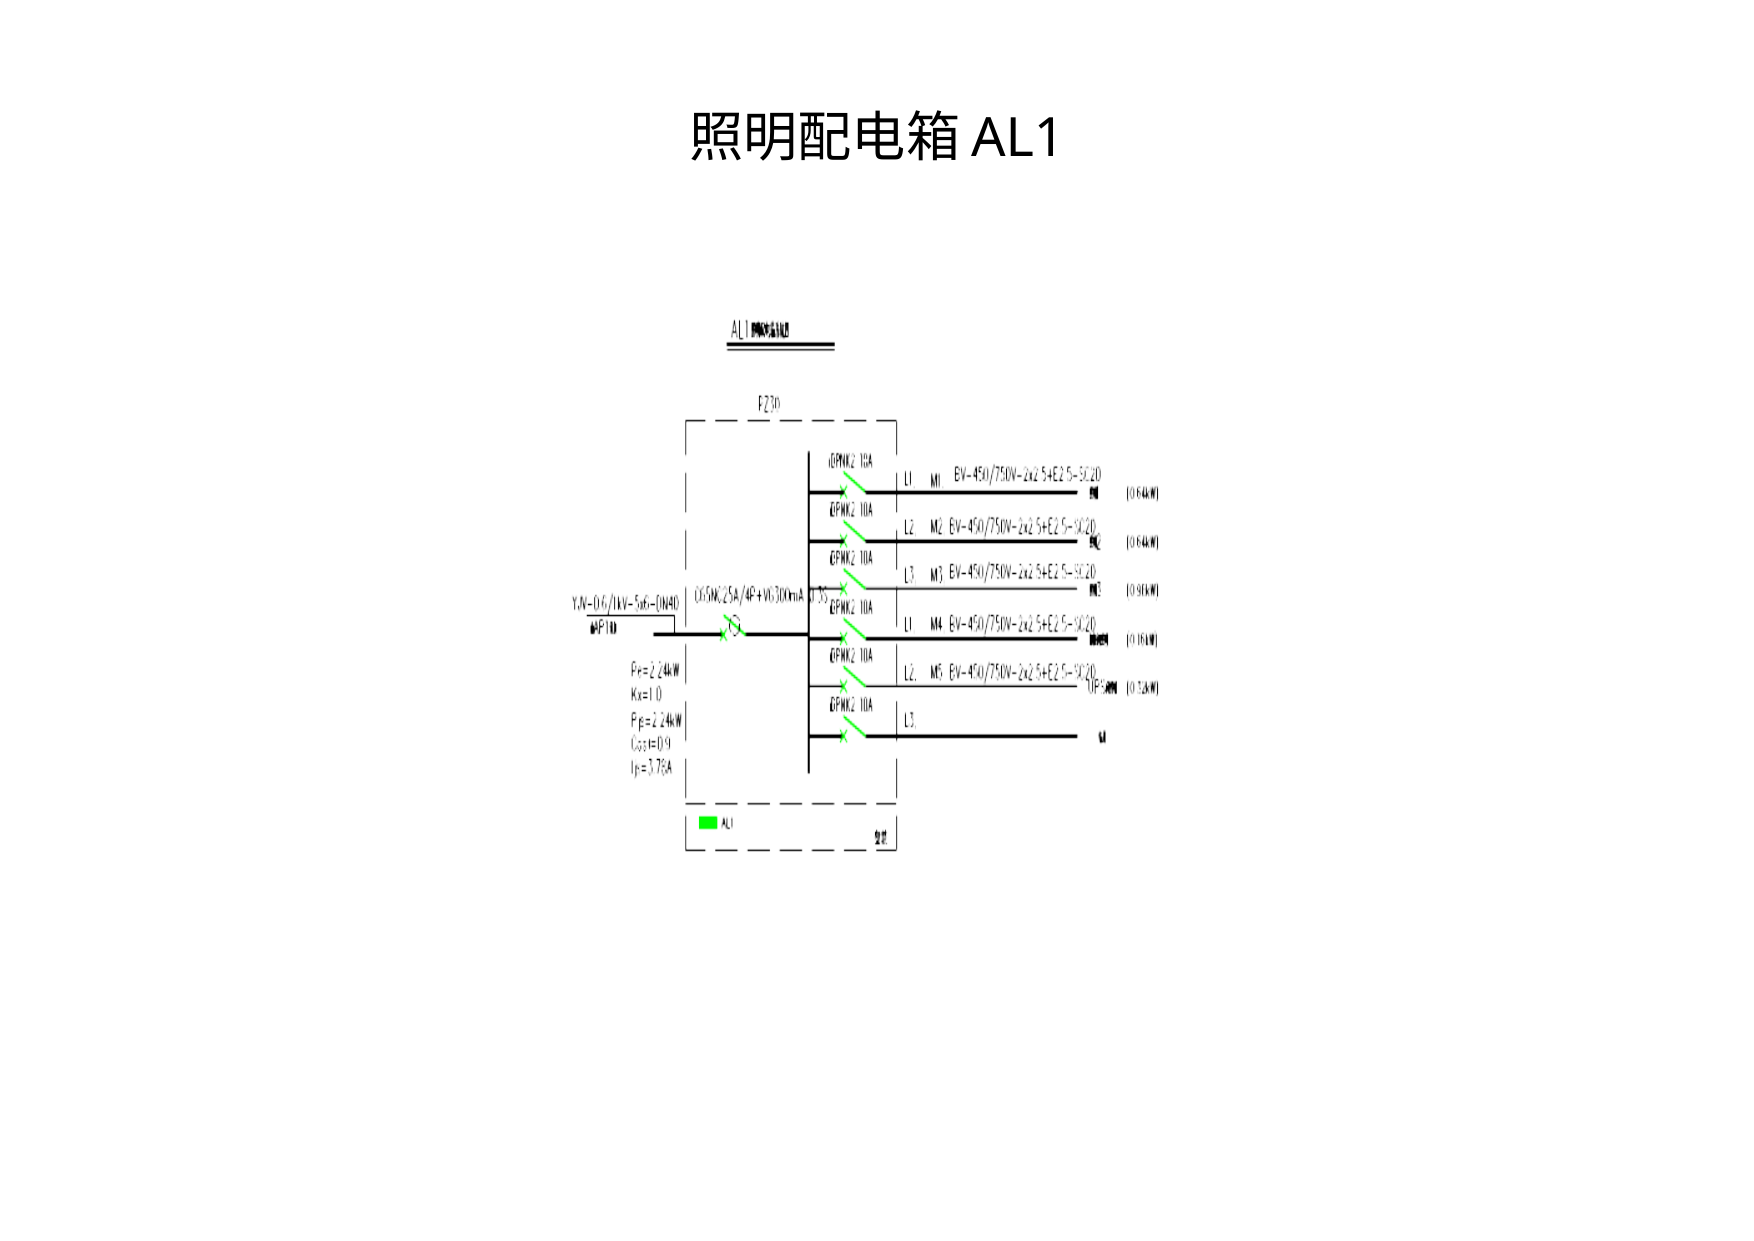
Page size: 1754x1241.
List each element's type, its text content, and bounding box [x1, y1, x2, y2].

text 照明配电箱AL1 [75, 84, 1679, 181]
